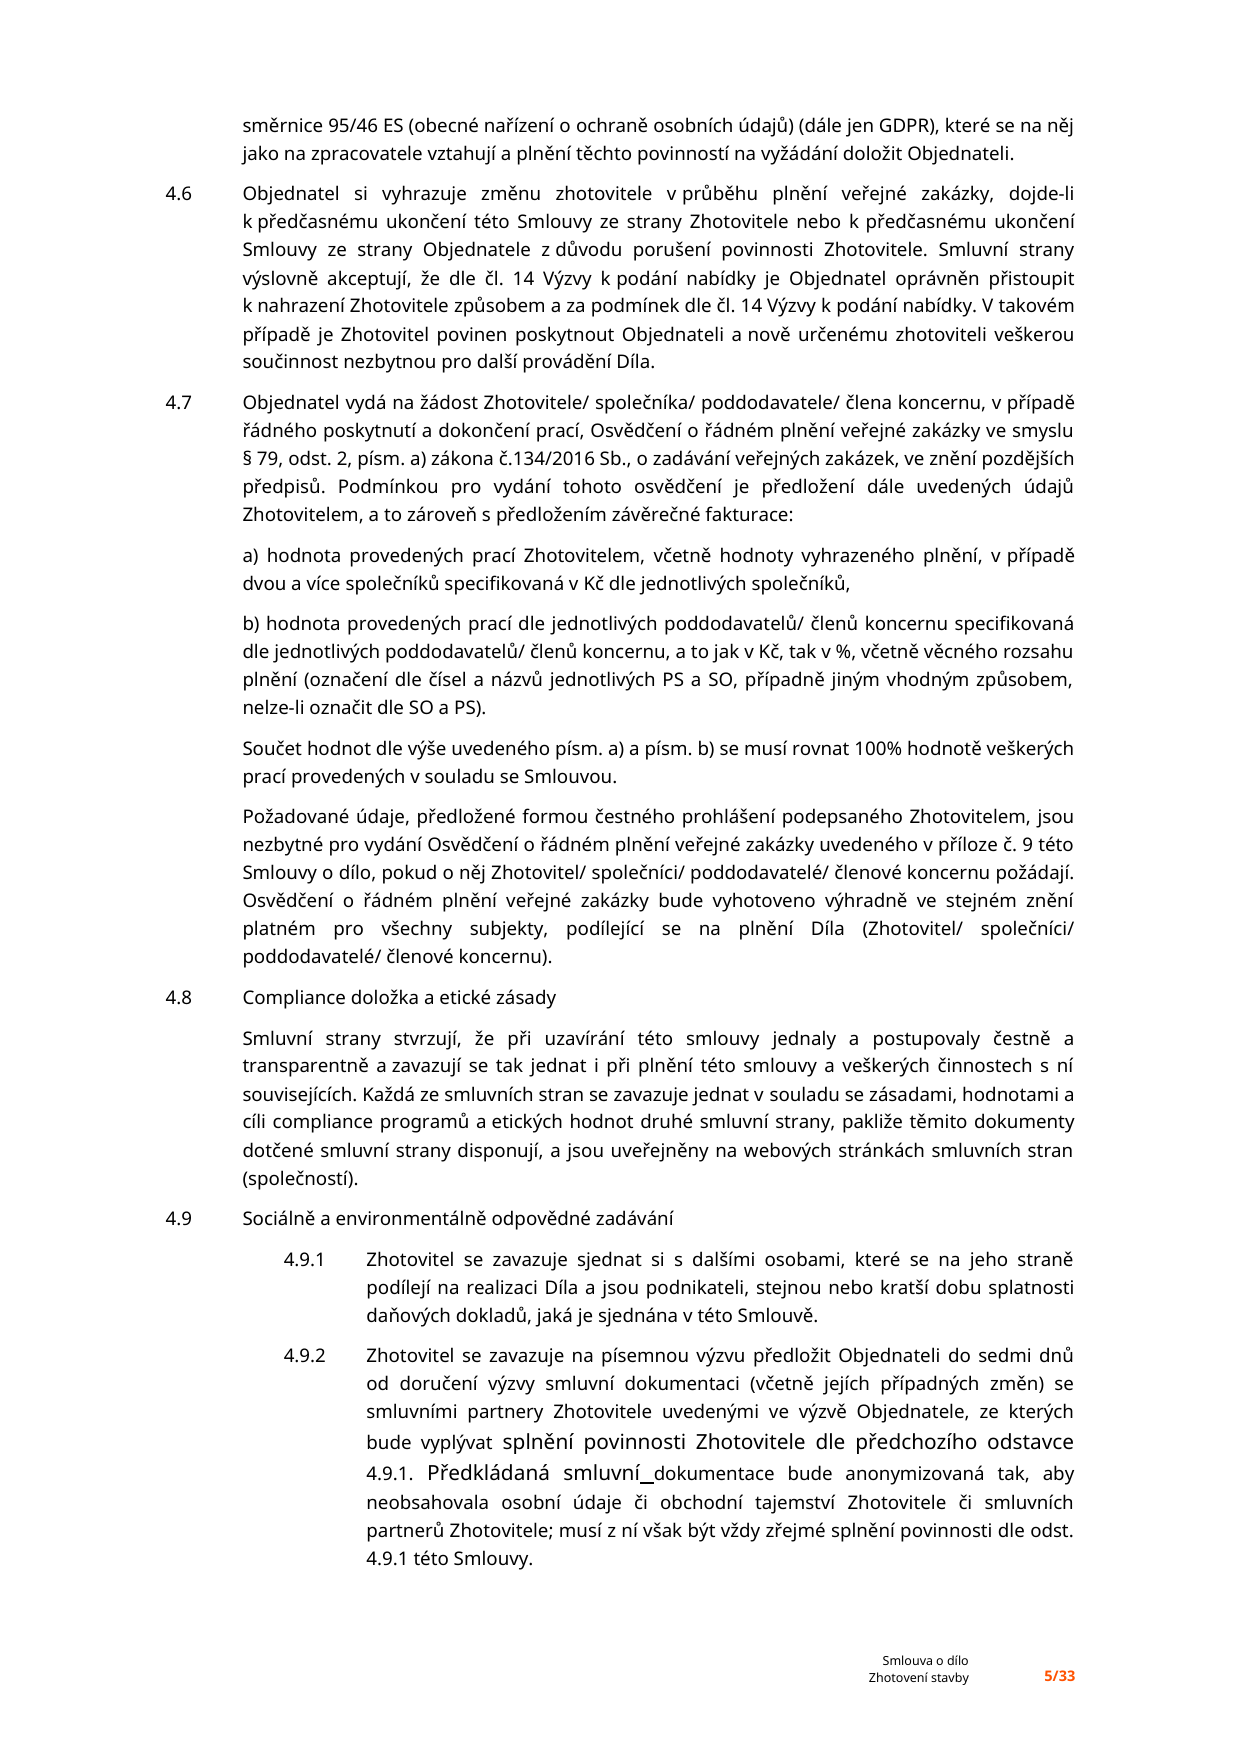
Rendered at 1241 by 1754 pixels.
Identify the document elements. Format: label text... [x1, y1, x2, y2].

list Součet hodnot dle výše uvedeného písm. a) a písm. b) se musí rovnat 100% hodnotě veškerých prací provedených v souladu se Smlouvou. [242, 735, 1075, 789]
text Objednatel vydá na žádost Zhotovitele/ společníka/ poddodavatele/ člena koncernu, v případě řádného poskytnutí a dokončení prací, Osvědčení o řádném plnění veřejné zakázky ve smyslu § 79, odst. 2, písm. a) zákona č.134/2016 Sb., o zadávání veřejných zakázek, ve znění pozdějších předpisů. Podmínkou pro vydání tohoto osvědčení je předložení dále uvedených údajů Zhotovitelem, a to zároveň s předložením závěrečné fakturace: [165, 389, 1075, 527]
list Zhotovitel se zavazuje sjednat si s dalšími osobami, které se na jeho straně podílejí na realizaci Díla a jsou podnikateli, stejnou nebo kratší dobu splatnosti daňových dokladů, jaká je sjednána v této Smlouvě. [283, 1246, 1075, 1327]
text Objednatel si vyhrazuje změnu zhotovitele v průběhu plnění veřejné zakázky, dojde-li k předčasnému ukončení této Smlouvy ze strany Zhotovitele nebo k předčasnému ukončení Smlouvy ze strany Objednatele z důvodu porušení povinnosti Zhotovitele. Smluvní strany výslovně akceptují, že dle čl. 14 Výzvy k podání nabídky je Objednatel oprávněn přistoupit k nahrazení Zhotovitele způsobem a za podmínek dle čl. 14 Výzvy k podání nabídky. V takovém případě je Zhotovitel povinen poskytnout Objednateli a nově určenému zhotoviteli veškerou součinnost nezbytnou pro další provádění Díla. [165, 181, 1075, 374]
list Zhotovitel se zavazuje na písemnou výzvu předložit Objednateli do sedmi dnů od doručení výzvy smluvní dokumentaci (včetně jejích případných změn) se smluvními partnery Zhotovitele uvedenými ve výzvě Objednatele, ze kterých bude vyplývat splnění povinnosti Zhotovitele dle předchozího odstavce 4.9.1. Předkládaná smluvní dokumentace bude anonymizovaná tak, aby neobsahovala osobní údaje či obchodní tajemství Zhotovitele či smluvních partnerů Zhotovitele; musí z ní však být vždy zřejmé splnění povinnosti dle odst. 4.9.1 této Smlouvy. [283, 1342, 1075, 1571]
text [165, 112, 1075, 166]
list Smluvní strany stvrzují, že při uzavírání této smlouvy jednaly a postupovaly čestně a transparentně a zavazují se tak jednat i při plnění této smlouvy a veškerých činnostech s ní souvisejících. Každá ze smluvních stran se zavazuje jednat v souladu se zásadami, hodnotami a cíli compliance programů a etických hodnot druhé smluvní strany, pakliže těmito dokumenty dotčené smluvní strany disponují, a jsou uveřejněny na webových stránkách smluvních stran (společností). [242, 1025, 1075, 1190]
list Sociálně a environmentálně odpovědné zadávání [165, 1205, 1075, 1231]
text Compliance doložka a etické zásady [165, 984, 1075, 1010]
list a) hodnota provedených prací Zhotovitelem, včetně hodnoty vyhrazeného plnění, v případě dvou a více společníků specifikovaná v Kč dle jednotlivých společníků, [242, 542, 1075, 596]
list b) hodnota provedených prací dle jednotlivých poddodavatelů/ členů koncernu specifikovaná dle jednotlivých poddodavatelů/ členů koncernu, a to jak v Kč, tak v %, včetně věcného rozsahu plnění (označení dle čísel a názvů jednotlivých PS a SO, případně jiným vhodným způsobem, nelze-li označit dle SO a PS). [242, 611, 1075, 720]
list Požadované údaje, předložené formou čestného prohlášení podepsaného Zhotovitelem, jsou nezbytné pro vydání Osvědčení o řádném plnění veřejné zakázky uvedeného v příloze č. 9 této Smlouvy o dílo, pokud o něj Zhotovitel/ společníci/ poddodavatelé/ členové koncernu požádají. Osvědčení o řádném plnění veřejné zakázky bude vyhotoveno výhradně ve stejném znění platném pro všechny subjekty, podílející se na plnění Díla (Zhotovitel/ společníci/ poddodavatelé/ členové koncernu). [242, 804, 1075, 969]
